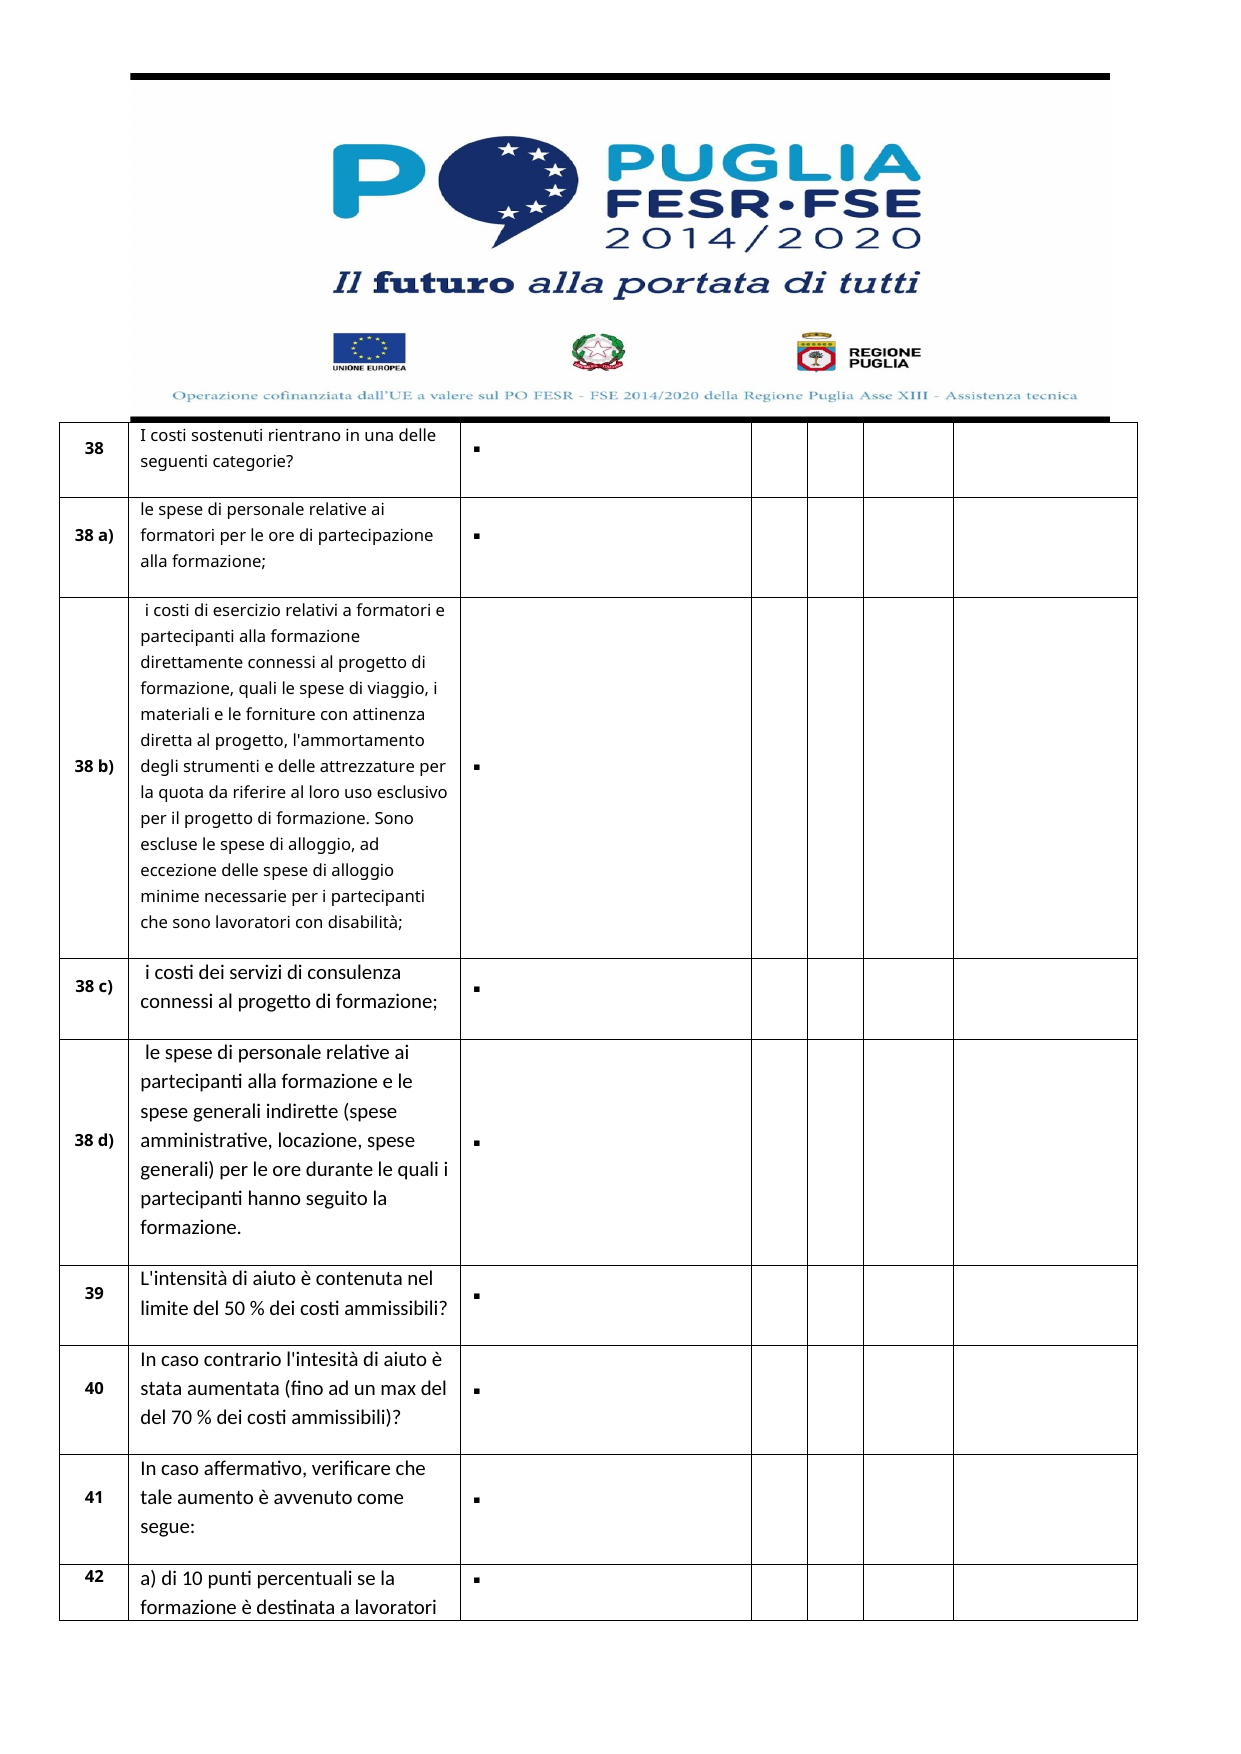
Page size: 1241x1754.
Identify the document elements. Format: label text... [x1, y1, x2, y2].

table_cell [461, 1040, 751, 1264]
table_cell L'intensità di aiuto è contenuta nel limite del 50 % dei costi ammissibili? [129, 1266, 460, 1345]
picture [130, 73, 1110, 422]
table_cell 42 [60, 1565, 128, 1619]
table_cell [954, 1346, 1137, 1454]
table_cell [954, 1040, 1137, 1264]
table_cell [752, 1455, 807, 1564]
table_cell In caso contrario l'intesità di aiuto è stata aumentata (fino ad un max del del 70 % dei costi ammissibili)? [129, 1346, 460, 1454]
table_cell 38 d) [60, 1040, 128, 1264]
table_cell [461, 1266, 751, 1345]
table_cell 40 [60, 1346, 128, 1454]
table_cell [461, 1346, 751, 1454]
table_cell [808, 498, 863, 597]
table_cell [864, 423, 953, 497]
table_cell [864, 1040, 953, 1264]
table_cell 38 c) [60, 959, 128, 1038]
table_cell [954, 423, 1137, 497]
table_cell i costi dei servizi di consulenza connessi al progetto di formazione; [129, 959, 460, 1038]
table_cell [808, 1565, 863, 1619]
table_cell [808, 1266, 863, 1345]
table_cell [752, 498, 807, 597]
table_cell [954, 598, 1137, 958]
table_cell [864, 598, 953, 958]
table_cell [752, 959, 807, 1038]
table_cell a) di 10 punti percentuali se la formazione è destinata a lavoratori con disabilità o a lavoratori svantaggiati; [129, 1565, 460, 1619]
table_cell [461, 498, 751, 597]
table_cell 39 [60, 1266, 128, 1345]
table_cell [864, 1346, 953, 1454]
table_cell [461, 1455, 751, 1564]
table_cell [808, 959, 863, 1038]
table_cell [752, 1040, 807, 1264]
table_cell [461, 1565, 751, 1619]
table_cell [954, 1565, 1137, 1619]
table_cell [461, 598, 751, 958]
table_cell [864, 1455, 953, 1564]
table_cell [808, 423, 863, 497]
table_cell [864, 1266, 953, 1345]
table_cell [954, 959, 1137, 1038]
table_cell [954, 498, 1137, 597]
table_cell In caso affermativo, verificare che tale aumento è avvenuto come segue: [129, 1455, 460, 1564]
table_cell 41 [60, 1455, 128, 1564]
table_cell 38 b) [60, 598, 128, 958]
table_cell [461, 423, 751, 497]
table_cell [752, 1346, 807, 1454]
table_cell [752, 423, 807, 497]
table_cell i costi di esercizio relativi a formatori e partecipanti alla formazione direttamente connessi al progetto di formazione, quali le spese di viaggio, i materiali e le forniture con attinenza diretta al progetto, l'ammortamento degli strumenti e delle attrezzature per la quota da riferire al loro uso esclusivo per il progetto di formazione. Sono escluse le spese di alloggio, ad eccezione delle spese di alloggio minime necessarie per i partecipanti che sono lavoratori con disabilità; [129, 598, 460, 958]
table_cell [954, 1455, 1137, 1564]
table_cell [808, 1346, 863, 1454]
table_cell le spese di personale relative ai partecipanti alla formazione e le spese generali indirette (spese amministrative, locazione, spese generali) per le ore durante le quali i partecipanti hanno seguito la formazione. [129, 1040, 460, 1264]
table_cell [461, 959, 751, 1038]
table_cell [752, 598, 807, 958]
table_cell [752, 1565, 807, 1619]
table_cell [864, 498, 953, 597]
table_cell I costi sostenuti rientrano in una delle seguenti categorie? [129, 423, 460, 497]
table_cell [954, 1266, 1137, 1345]
table_cell [864, 1565, 953, 1619]
table_cell [808, 1455, 863, 1564]
table_cell [864, 959, 953, 1038]
table_cell [808, 1040, 863, 1264]
table_cell le spese di personale relative ai formatori per le ore di partecipazione alla formazione; [129, 498, 460, 597]
table_cell [752, 1266, 807, 1345]
table_cell 38 a) [60, 498, 128, 597]
table_cell [808, 598, 863, 958]
table_cell 38 [60, 423, 128, 497]
